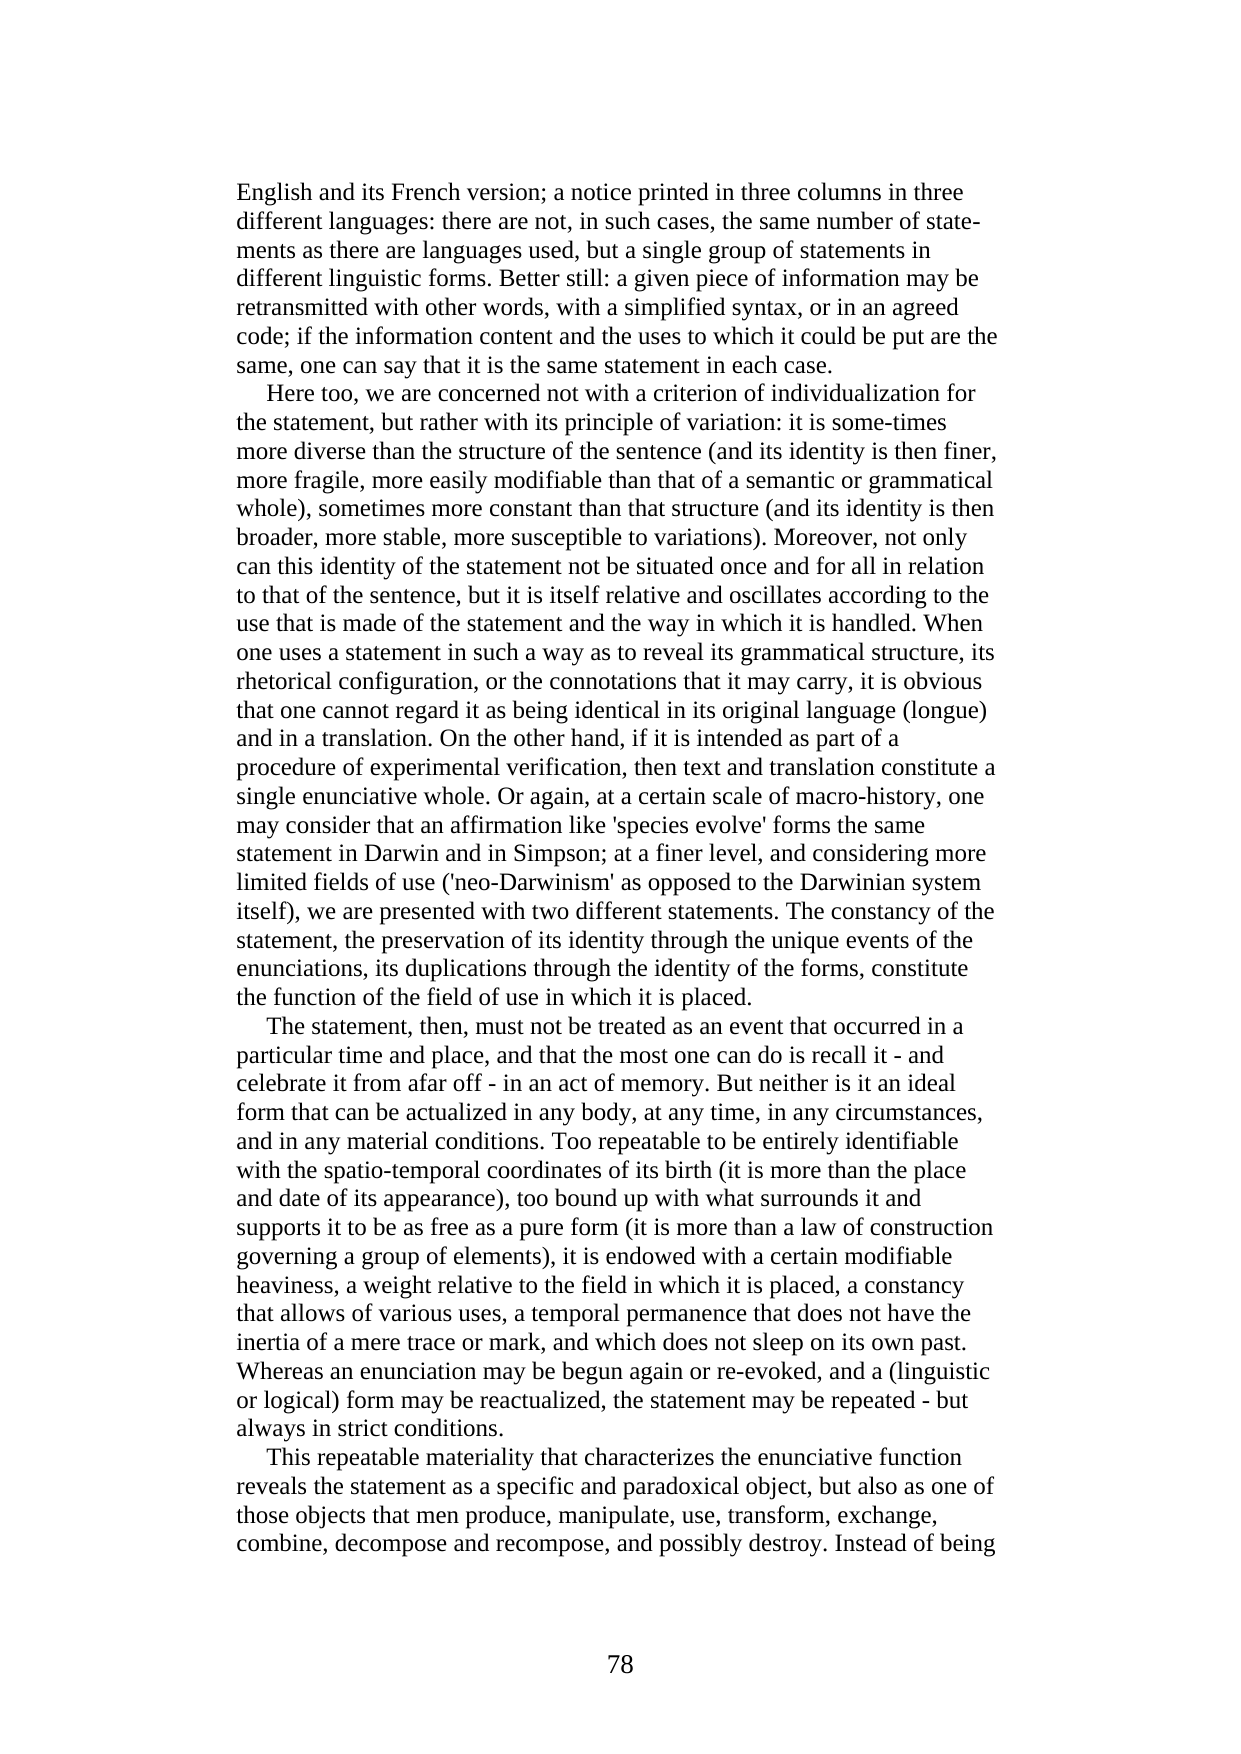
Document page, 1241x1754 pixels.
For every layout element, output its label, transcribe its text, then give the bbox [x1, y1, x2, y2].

text The statement, then, must not be treated as an event that occurred in a particular time and place, and that the most one can do is recall it - and celebrate it from afar off - in an act of memory. But neither is it an ideal form that can be actualized in any body, at any time, in any circumstances, and in any material conditions. Too repeatable to be entirely identifiable with the spatio-temporal coordinates of its birth (it is more than the place and date of its appearance), too bound up with what surrounds it and supports it to be as free as a pure form (it is more than a law of construction governing a group of elements), it is endowed with a certain modifiable heaviness, a weight relative to the field in which it is placed, a constancy that allows of various uses, a temporal permanence that does not have the inertia of a mere trace or mark, and which does not sleep on its own past. Whereas an enunci­ation may be begun again or re-evoked, and a (linguistic or logical) form may be reactualized, the statement may be repeated - but always in strict conditions. [236, 1011, 1004, 1442]
text Here too, we are concerned not with a criterion of individualization for the statement, but rather with its principle of variation: it is some-times more diverse than the structure of the sentence (and its identity is then finer, more fragile, more easily modifiable than that of a seman­tic or grammatical whole), sometimes more constant than that struc­ture (and its identity is then broader, more stable, more susceptible to variations). Moreover, not only can this identity of the statement not be situated once and for all in relation to that of the sentence, but it is itself relative and oscillates according to the use that is made of the statement and the way in which it is handled. When one uses a statement in such a way as to reveal its grammatical structure, its rhetorical configuration, or the connotations that it may carry, it is obvious that one cannot regard it as being identical in its original language (longue) and in a translation. On the other hand, if it is intended as part of a procedure of experimental verification, then text and translation constitute a single enunciative whole. Or again, at a certain scale of macro-history, one may consider that an affirmation like 'species evolve' forms the same statement in Darwin and in Simpson; at a finer level, and considering more limited fields of use ('neo-Darwinism' as opposed to the Darwin­ian system itself), we are presented with two different statements. The constancy of the statement, the preservation of its identity through the unique events of the enunciations, its duplications through the identity of the forms, constitute the function of the field of use in which it is placed. [236, 378, 1004, 1011]
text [236, 177, 1004, 378]
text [236, 1442, 1004, 1557]
